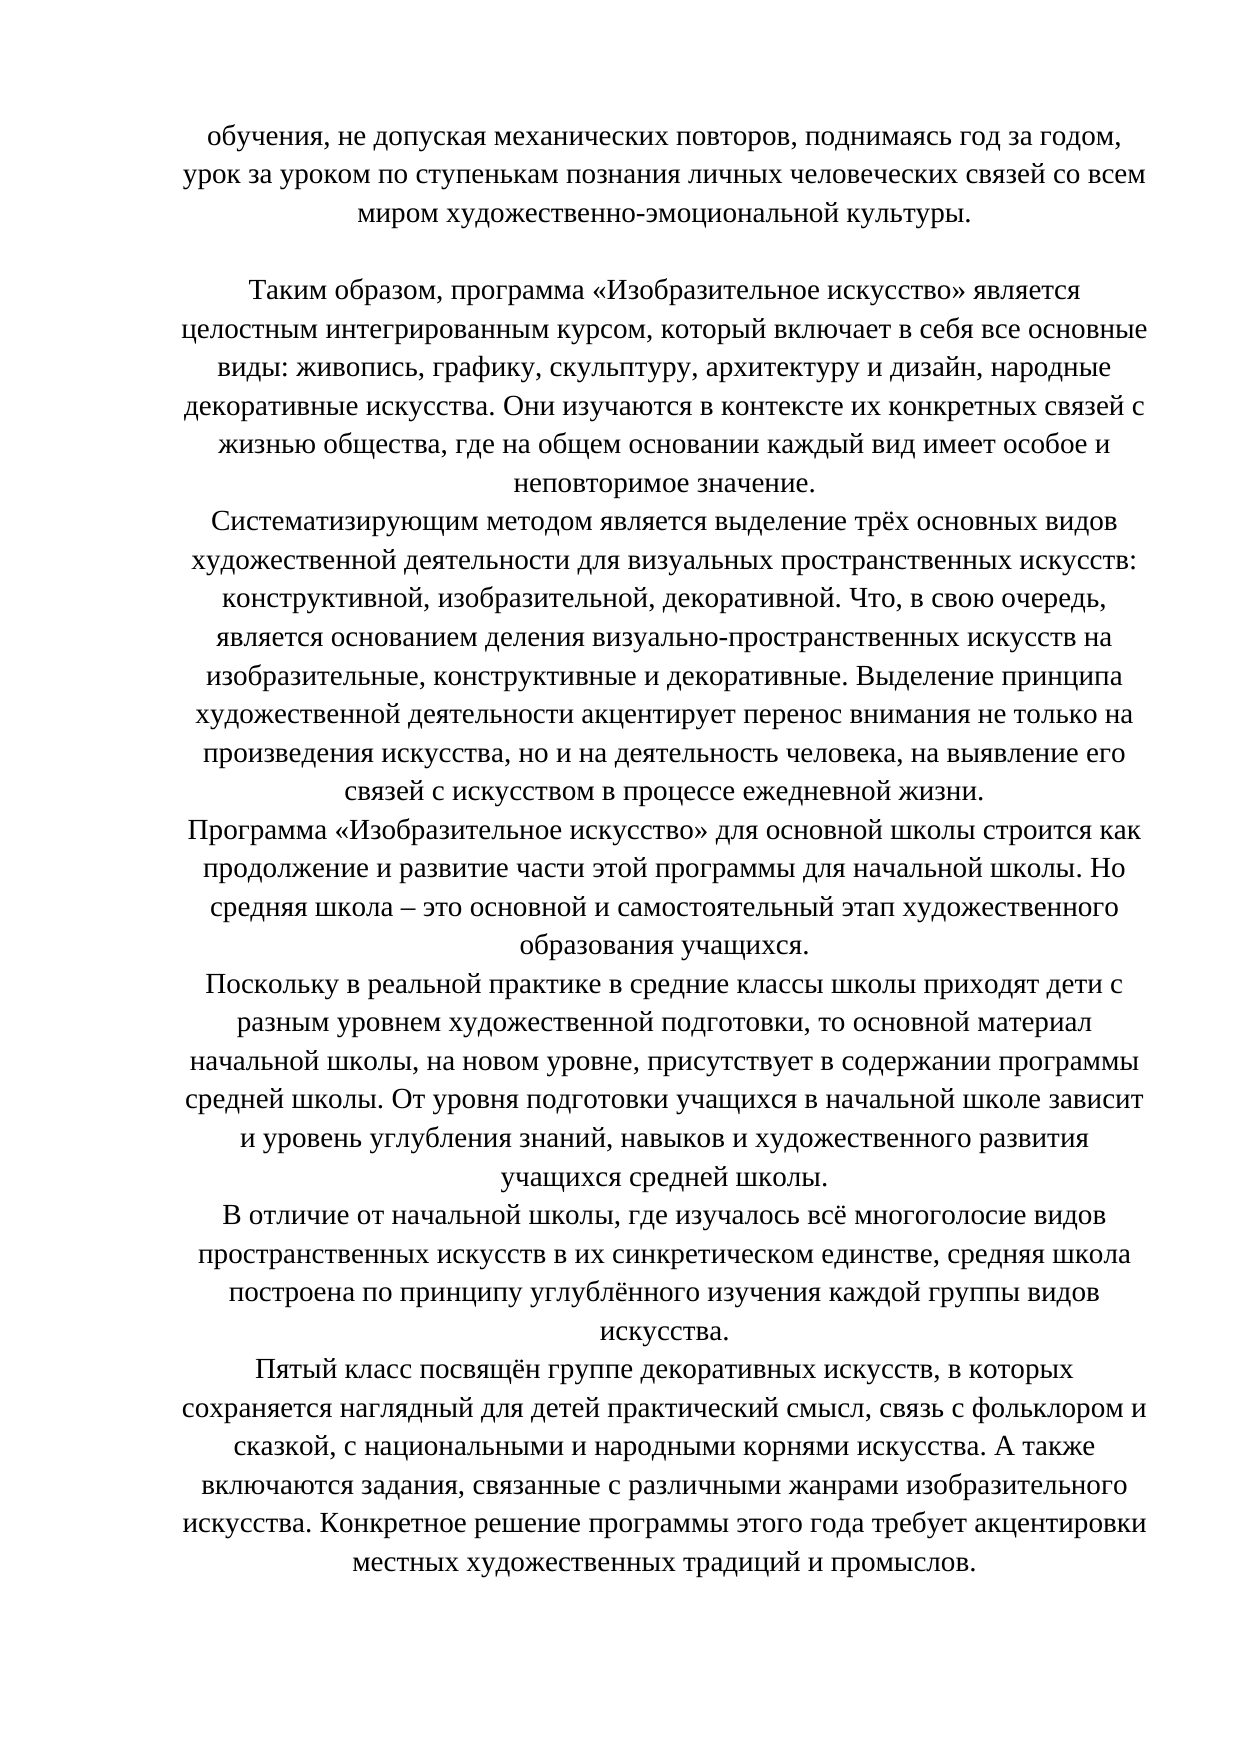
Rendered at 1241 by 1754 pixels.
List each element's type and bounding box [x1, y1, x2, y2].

text [177, 118, 1152, 1616]
